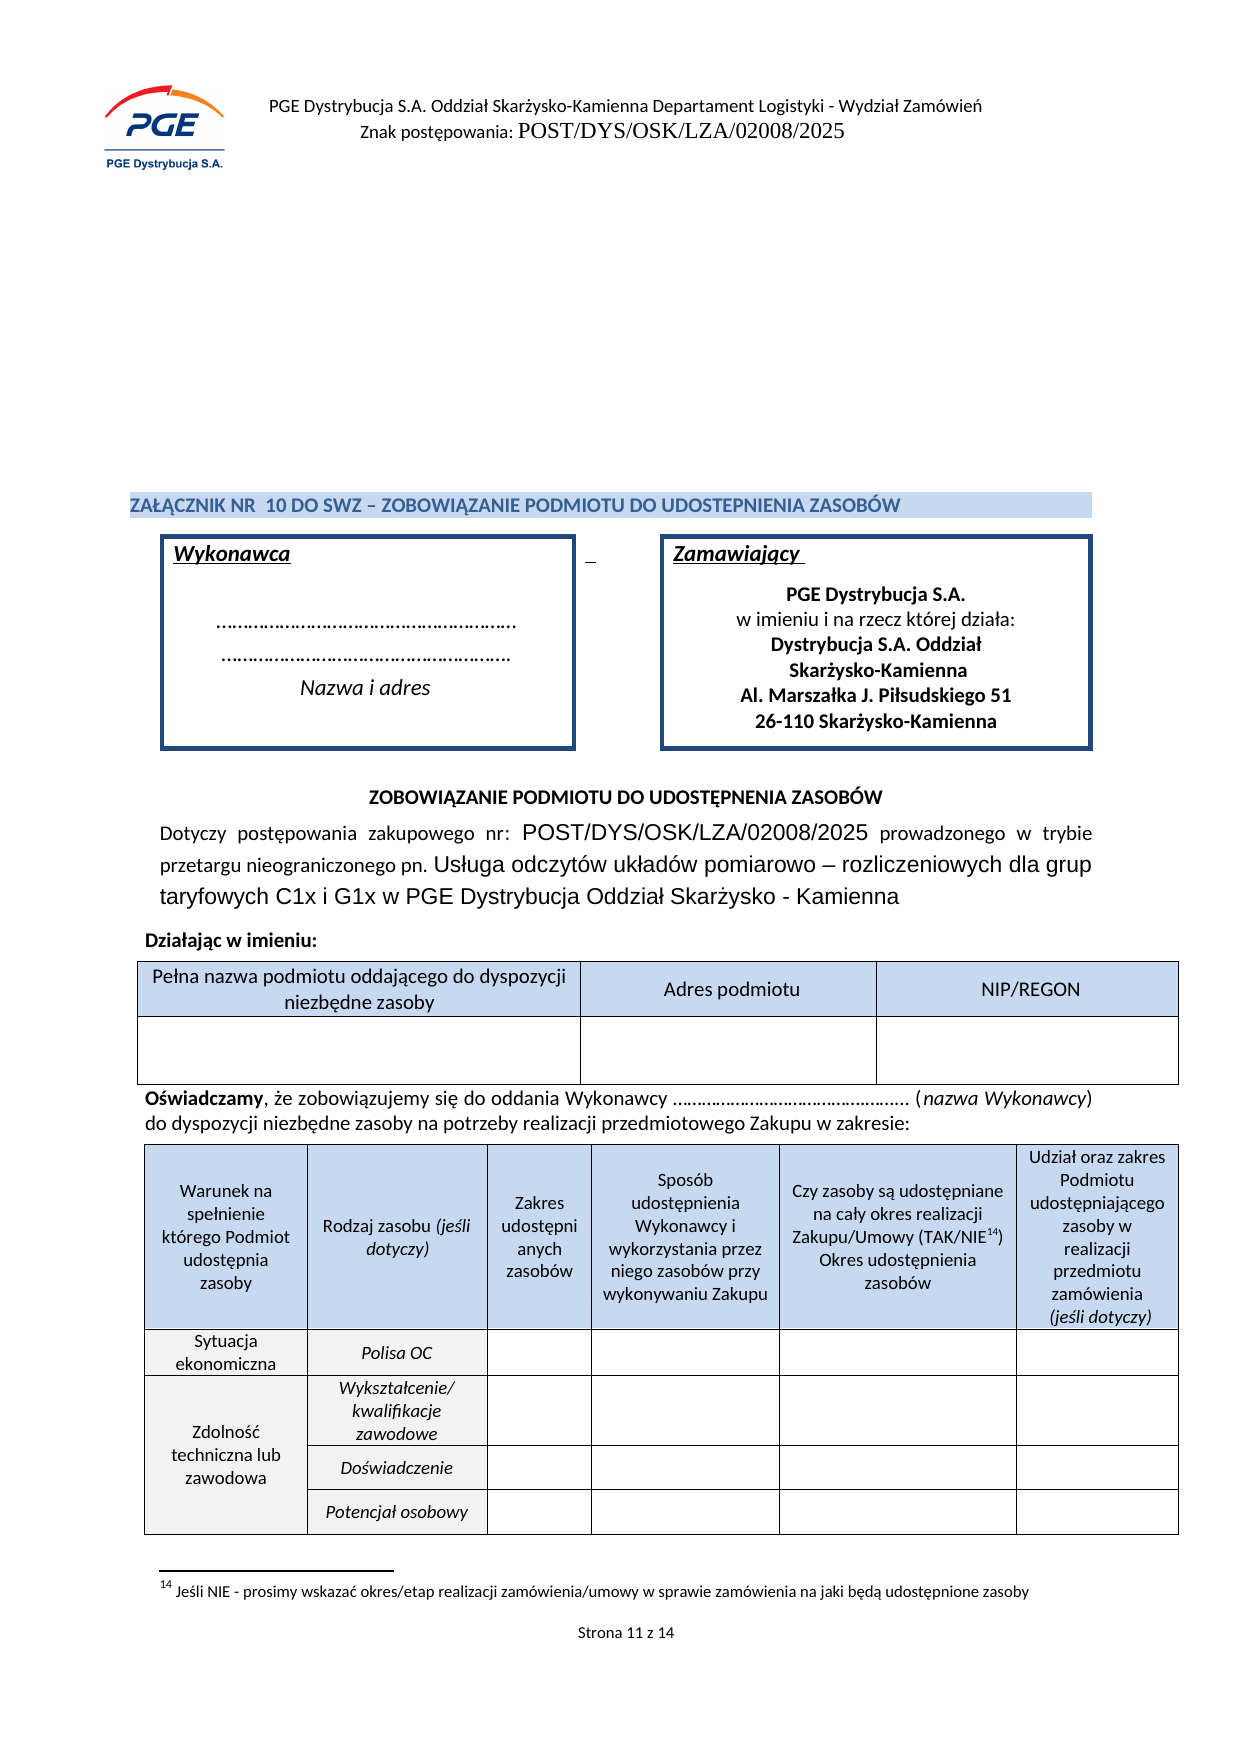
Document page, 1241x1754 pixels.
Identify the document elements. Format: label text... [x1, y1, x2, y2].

table_header [576, 534, 660, 746]
table_cell [138, 1017, 580, 1084]
text Działając w imieniu: [145, 927, 1092, 952]
table_header Adres podmiotu [581, 962, 876, 1016]
table_cell Zdolność techniczna lub zawodowa [145, 1376, 307, 1534]
text Oświadczamy, że zobowiązujemy się do oddania Wykonawcy ………………………………….……... (nazwa Wykonawcy) do dyspozycji niezbędne zasoby na potrzeby realizacji przedmiotowego Zakupu w zakresie: [145, 1085, 1092, 1136]
table_header Czy zasoby są udostępniane na cały okres realizacji Zakupu/Umowy (TAK/NIE) Okres udostępnienia zasobów [780, 1145, 1016, 1328]
table_header Pełna nazwa podmiotu oddającego do dyspozycji niezbędne zasoby [138, 962, 580, 1016]
table_header Sposób udostępnienia Wykonawcy i wykorzystania przez niego zasobów przy wykonywaniu Zakupu [592, 1145, 779, 1328]
table_cell Polisa OC [308, 1330, 487, 1375]
table_cell [488, 1376, 591, 1445]
table_cell [1017, 1490, 1178, 1534]
table_cell Doświadczenie [308, 1446, 487, 1489]
table_cell [780, 1330, 1016, 1375]
table_cell Potencjał osobowy [308, 1490, 487, 1534]
table_header Warunek na spełnienie którego Podmiot udostępnia zasoby [145, 1145, 307, 1328]
table_cell [592, 1376, 779, 1445]
table_cell [780, 1490, 1016, 1534]
table_cell [488, 1490, 591, 1534]
table_cell [488, 1330, 591, 1375]
table_cell [780, 1376, 1016, 1445]
table_header Wykonawca ………………………………………………… ………………………………………………. Nazwa i adres [164, 539, 572, 746]
table_header NIP/REGON [877, 962, 1178, 1016]
picture [102, 84, 227, 172]
table_cell Wykształcenie/kwalifikacje zawodowe [308, 1376, 487, 1445]
subtitle ZAŁĄCZNIK NR 10 DO SWZ – ZOBOWIĄZANIE PODMIOTU DO UDOSTEPNIENIA ZASOBÓW [130, 492, 1092, 518]
table_cell [581, 1017, 876, 1084]
table_cell [780, 1446, 1016, 1489]
text Dotyczy postępowania zakupowego nr: prowadzonego w trybie przetargu nieograniczonego pn. [159, 818, 1092, 909]
table_header Rodzaj zasobu (jeśli dotyczy) [308, 1145, 487, 1328]
table_cell [1017, 1446, 1178, 1489]
text ZOBOWIĄZANIE PODMIOTU DO UDOSTĘPNENIA ZASOBÓW [159, 784, 1092, 809]
table_cell [877, 1017, 1178, 1084]
table_cell [1017, 1376, 1178, 1445]
table_cell [592, 1330, 779, 1375]
table_header Zamawiający PGE Dystrybucja S.A. w imieniu i na rzecz której działa: Dystrybucja S.A. Oddział Skarżysko-Kamienna Al. Marszałka J. Piłsudskiego 51 26-110 Skarżysko-Kamienna [664, 539, 1088, 746]
table_header Zakres udostępnianych zasobów [488, 1145, 591, 1328]
table_header Udział oraz zakres Podmiotu udostępniającego zasoby w realizacji przedmiotu zamówienia (jeśli dotyczy) [1017, 1145, 1178, 1328]
table_cell [488, 1446, 591, 1489]
table_cell [1017, 1330, 1178, 1375]
table_cell Sytuacja ekonomiczna [145, 1330, 307, 1375]
table_cell [592, 1446, 779, 1489]
table_cell [592, 1490, 779, 1534]
